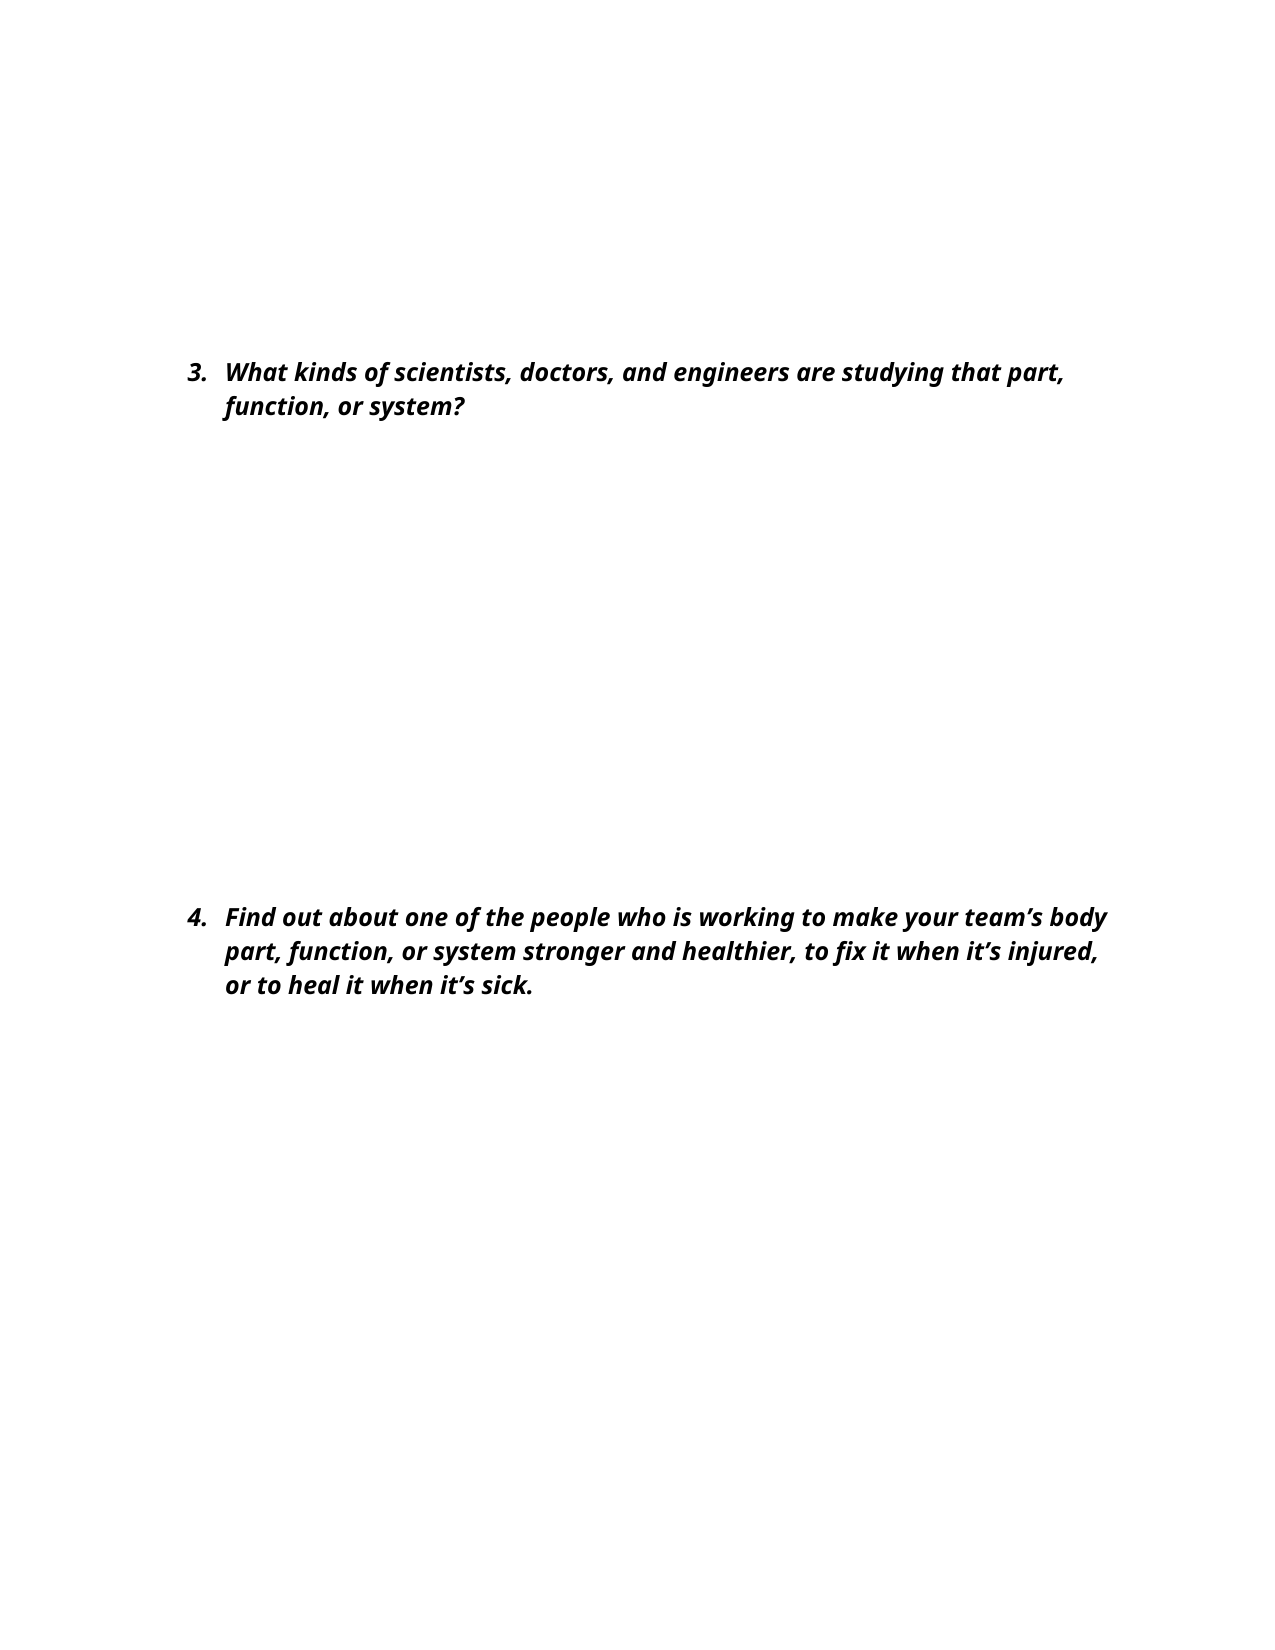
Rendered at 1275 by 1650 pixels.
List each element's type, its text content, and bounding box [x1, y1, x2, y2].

list Find out about one of the people who is working to make your team’s body part, function, or system stronger and healthier, to fix it when it’s injured, or to heal it when it’s sick. [187, 899, 1125, 1002]
list What kinds of scientists, doctors, and engineers are studying that part, function, or system? [187, 354, 1125, 422]
